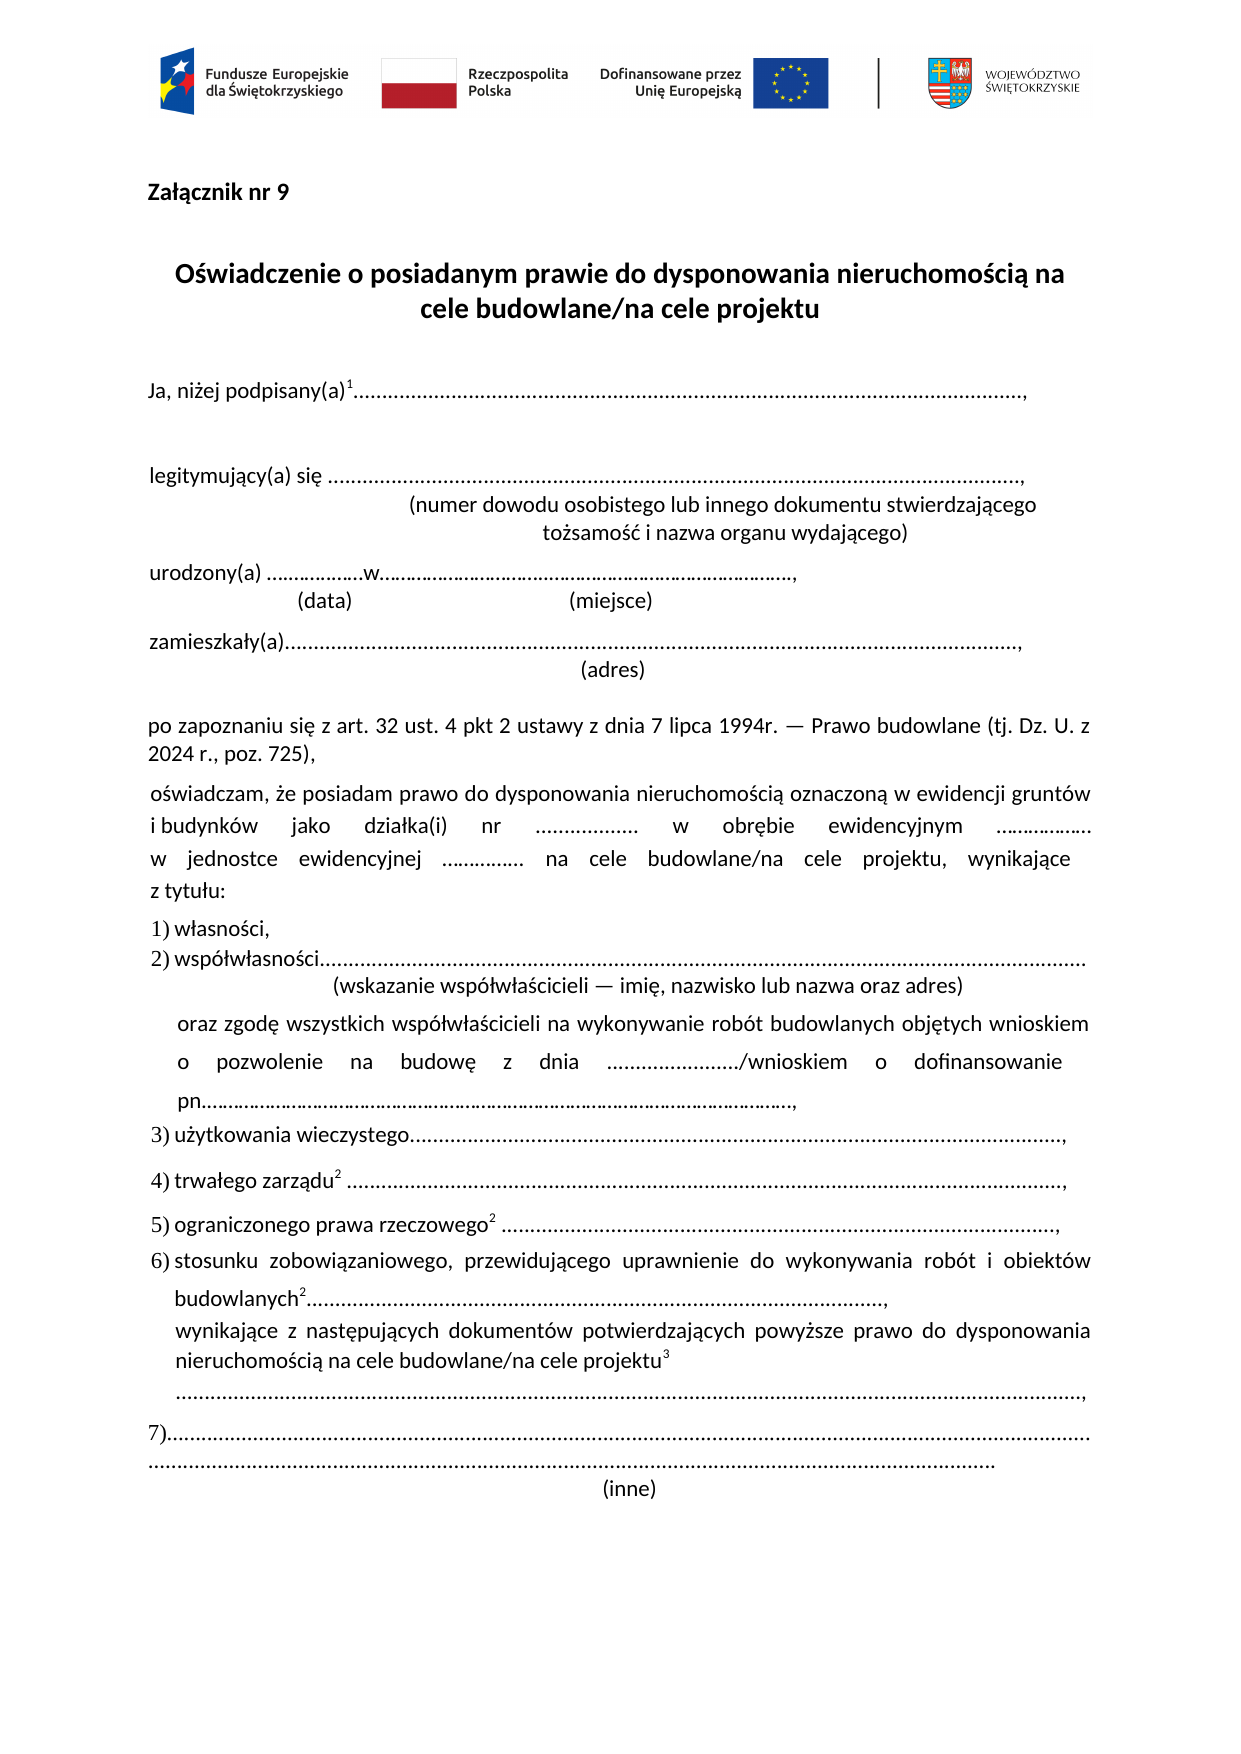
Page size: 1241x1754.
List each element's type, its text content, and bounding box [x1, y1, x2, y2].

text (inne) [166, 1474, 1093, 1502]
text wynikające z następujących dokumentów potwierdzających powyższe prawo do dysponowania nieruchomością na cele budowlane/na cele projektu3 [175, 1315, 1093, 1374]
subtitle Oświadczenie o posiadanym prawie do dysponowania nieruchomością na cele budowlane/na cele projektu [148, 255, 1093, 326]
list własności, [151, 908, 1093, 944]
text (data) (miejsce) [148, 586, 1093, 614]
text zamieszkały(a)..............................................................................................................................., [149, 627, 1093, 655]
list współwłasności..................................................................................................................................... [151, 944, 1093, 972]
text (numer dowodu osobistego lub innego dokumentu stwierdzającego tożsamość i nazwa organu wydającego) [359, 490, 1093, 546]
text legitymujący(a) się ........................................................................................................................, [149, 462, 1093, 490]
text oświadczam, że posiadam prawo do dysponowania nieruchomością oznaczoną w ewidencji gruntów i budynków jako działka(i) nr .................. w obrębie ewidencyjnym ……………… w jednostce ewidencyjnej ……...…... na cele budowlane/na cele projektu, wynikające z tytułu: [150, 779, 1093, 904]
list stosunku zobowiązaniowego, przewidującego uprawnienie do wykonywania robót i obiektów budowlanych2...................................................................................................., [151, 1238, 1093, 1314]
text urodzony(a) ….……..……w…………………………..………………………………………., [149, 558, 1093, 586]
text Załącznik nr 9 [148, 176, 1093, 207]
text Ja, niżej podpisany(a)1...................................................................................................................., [148, 362, 1093, 408]
text (wskazanie współwłaścicieli — imię, nazwisko lub nazwa oraz adres) [148, 972, 1093, 1000]
text po zapoznaniu się z art. 32 ust. 4 pkt 2 ustawy z dnia 7 lipca 1994r. — Prawo budowlane (tj. Dz. U. z 2024 r., poz. 725), [148, 711, 1093, 767]
text ............................................................................................................................................................., [175, 1376, 1093, 1405]
text oraz zgodę wszystkich współwłaścicieli na wykonywanie robót budowlanych objętych wnioskiem o pozwolenie na budowę z dnia ......................./wnioskiem o dofinansowanie pn.…………………………………………………………………………………………………, [177, 1000, 1091, 1116]
list trwałego zarządu2 ............................................................................................................................, [151, 1166, 1093, 1194]
picture [147, 44, 1093, 118]
list użytkowania wieczystego................................................................................................................., [151, 1120, 1093, 1148]
list ................................................................................................................................................... [148, 1418, 1093, 1474]
text (adres) [148, 655, 1093, 683]
list ograniczonego prawa rzeczowego2 ................................................................................................, [151, 1210, 1093, 1238]
